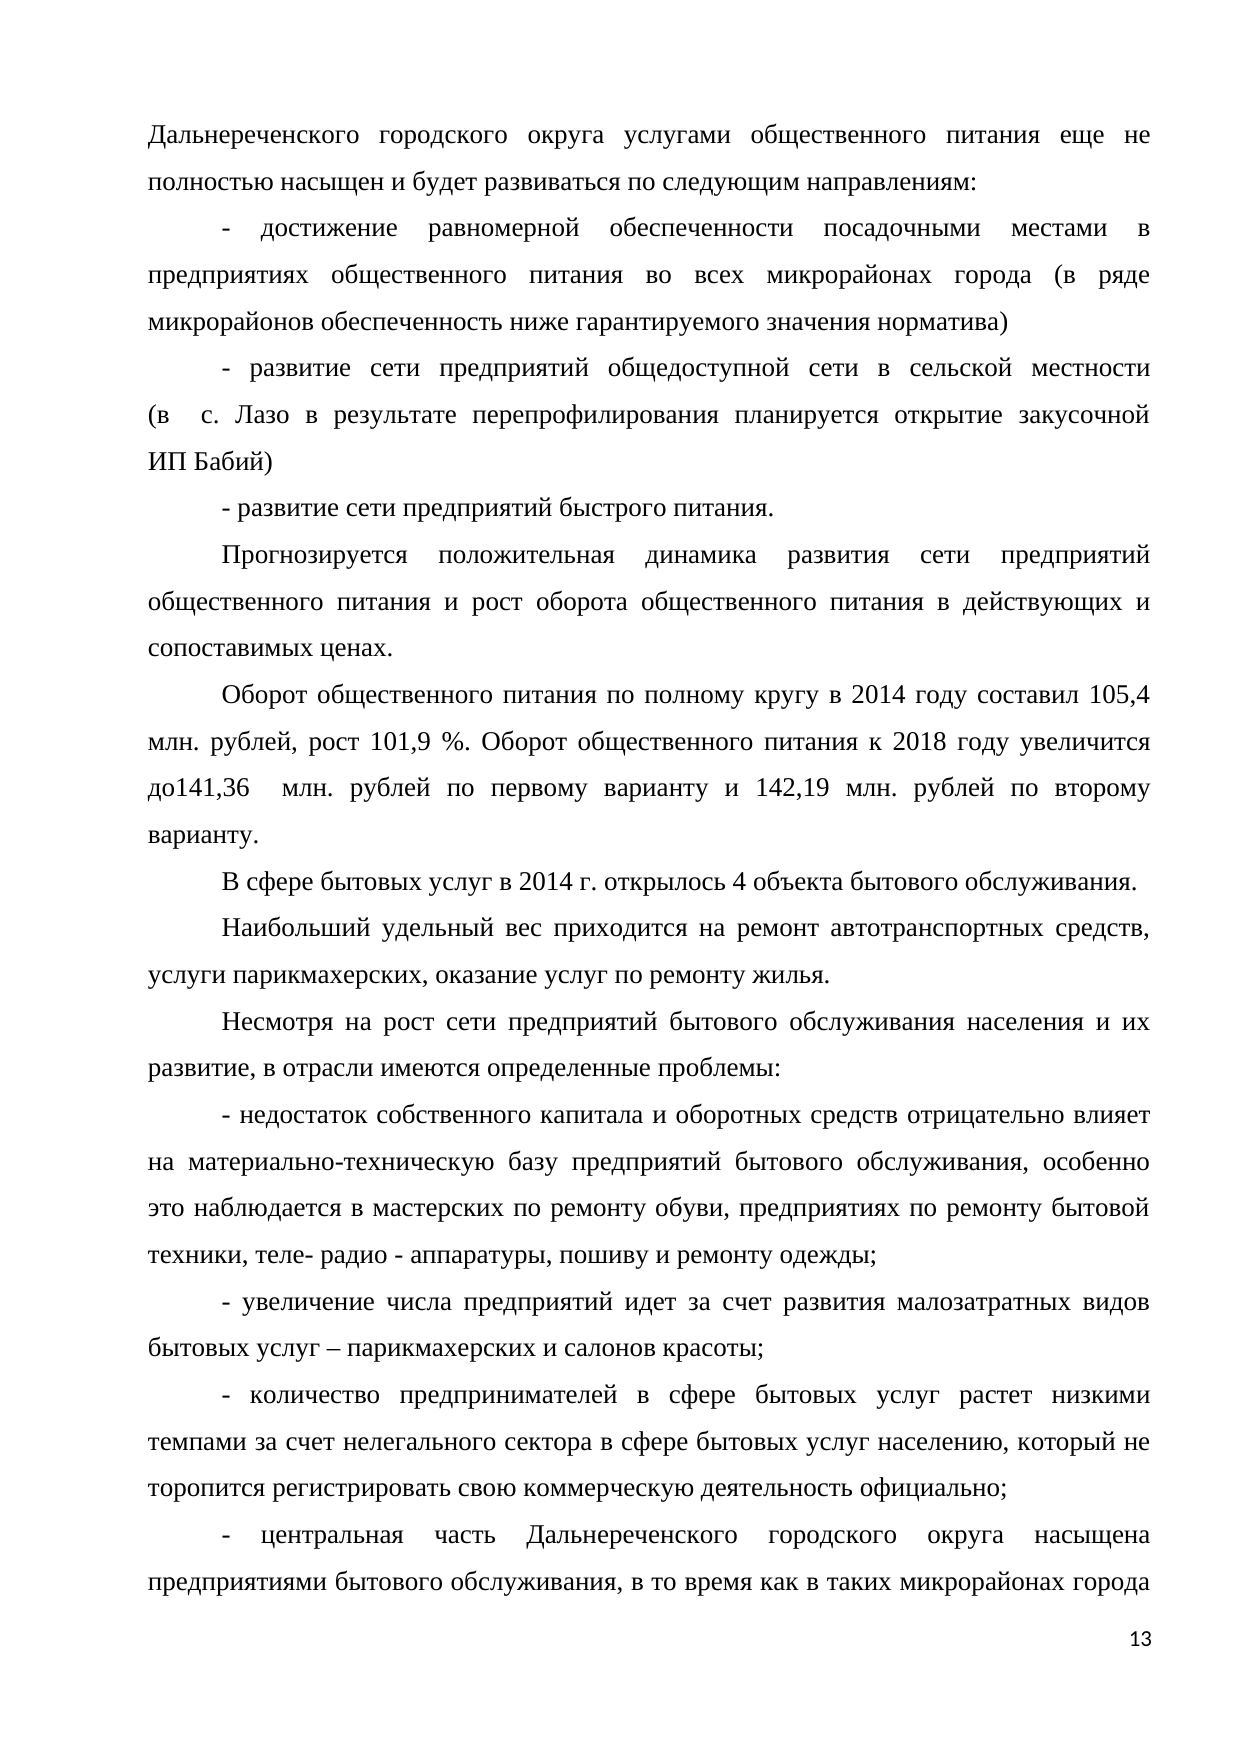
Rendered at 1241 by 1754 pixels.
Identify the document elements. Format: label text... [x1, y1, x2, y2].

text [148, 1518, 1152, 1596]
text - достижение равномерной обеспеченности посадочными местами в предприятиях общественного питания во всех микрорайонах города (в ряде микрорайонов обеспеченность ниже гарантируемого значения норматива) [148, 211, 1152, 336]
text Оборот общественного питания по полному кругу в 2014 году составил 105,4 млн. рублей, рост 101,9 %. Оборот общественного питания к 2018 году увеличится до141,36 млн. рублей по первому варианту и 142,19 млн. рублей по второму варианту. [148, 678, 1152, 849]
text Наибольший удельный вес приходится на ремонт автотранспортных средств, услуги парикмахерских, оказание услуг по ремонту жилья. [148, 911, 1152, 989]
text - недостаток собственного капитала и оборотных средств отрицательно влияет на материально-техническую базу предприятий бытового обслуживания, особенно это наблюдается в мастерских по ремонту обуви, предприятиях по ремонту бытовой техники, теле- радио - аппаратуры, пошиву и ремонту одежды; [148, 1098, 1152, 1269]
text Несмотря на рост сети предприятий бытового обслуживания населения и их развитие, в отрасли имеются определенные проблемы: [148, 1005, 1152, 1083]
text - количество предпринимателей в сфере бытовых услуг растет низкими темпами за счет нелегального сектора в сфере бытовых услуг населению, который не торопится регистрировать свою коммерческую деятельность официально; [148, 1378, 1152, 1503]
text Прогнозируется положительная динамика развития сети предприятий общественного питания и рост оборота общественного питания в действующих и сопоставимых ценах. [148, 538, 1152, 663]
text В сфере бытовых услуг в 2014 г. открылось 4 объекта бытового обслуживания. [148, 865, 1152, 896]
text - развитие сети предприятий быстрого питания. [148, 491, 1152, 523]
text - развитие сети предприятий общедоступной сети в сельской местности (в с. Лазо в результате перепрофилирования планируется открытие закусочной ИП Бабий) [148, 351, 1152, 476]
text - увеличение числа предприятий идет за счет развития малозатратных видов бытовых услуг – парикмахерских и салонов красоты; [148, 1285, 1152, 1363]
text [148, 118, 1152, 196]
